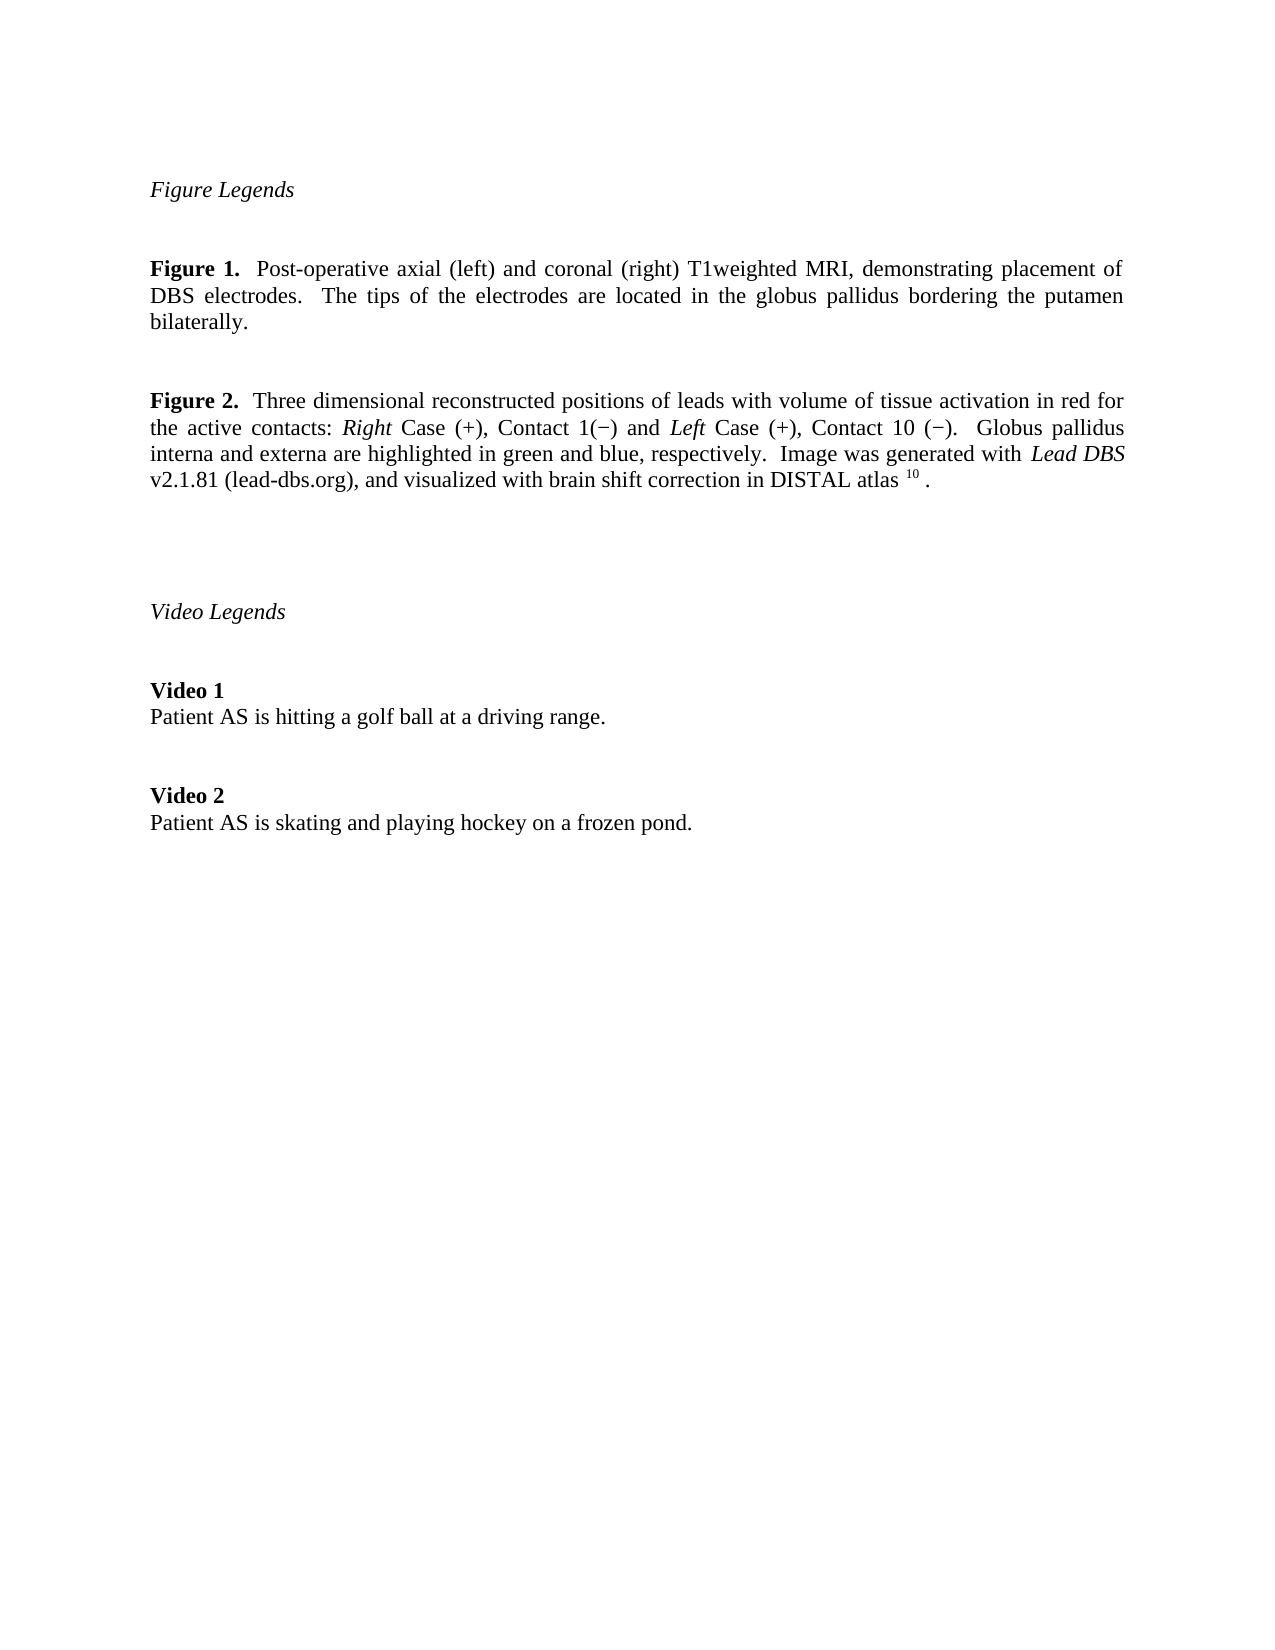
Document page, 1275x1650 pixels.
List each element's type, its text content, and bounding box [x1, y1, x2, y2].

text Patient AS is hitting a golf ball at a driving range. [150, 703, 1125, 730]
text Video Legends [150, 598, 1125, 624]
text Video 1 [150, 677, 1125, 703]
text Patient AS is skating and playing hockey on a frozen pond. [150, 809, 1125, 835]
text Video 2 [150, 782, 1125, 809]
text Figure 1. Post-operative axial (left) and coronal (right) T1weighted MRI, demonstrating placement of DBS electrodes. The tips of the electrodes are located in the globus pallidus bordering the putamen bilaterally. [150, 255, 1125, 334]
text Figure 2. Three dimensional reconstructed positions of leads with volume of tissue activation in red for the active contacts: Right Case (+), Contact 1(−) and Left Case (+), Contact 10 (−). Globus pallidus interna and externa are highlighted in green and blue, respectively. Image was generated with Lead DBS v2.1.81 (lead-dbs.org), and visualized with brain shift correction in DISTAL atlas 10 . [150, 387, 1125, 493]
text Figure Legends [150, 176, 1125, 203]
